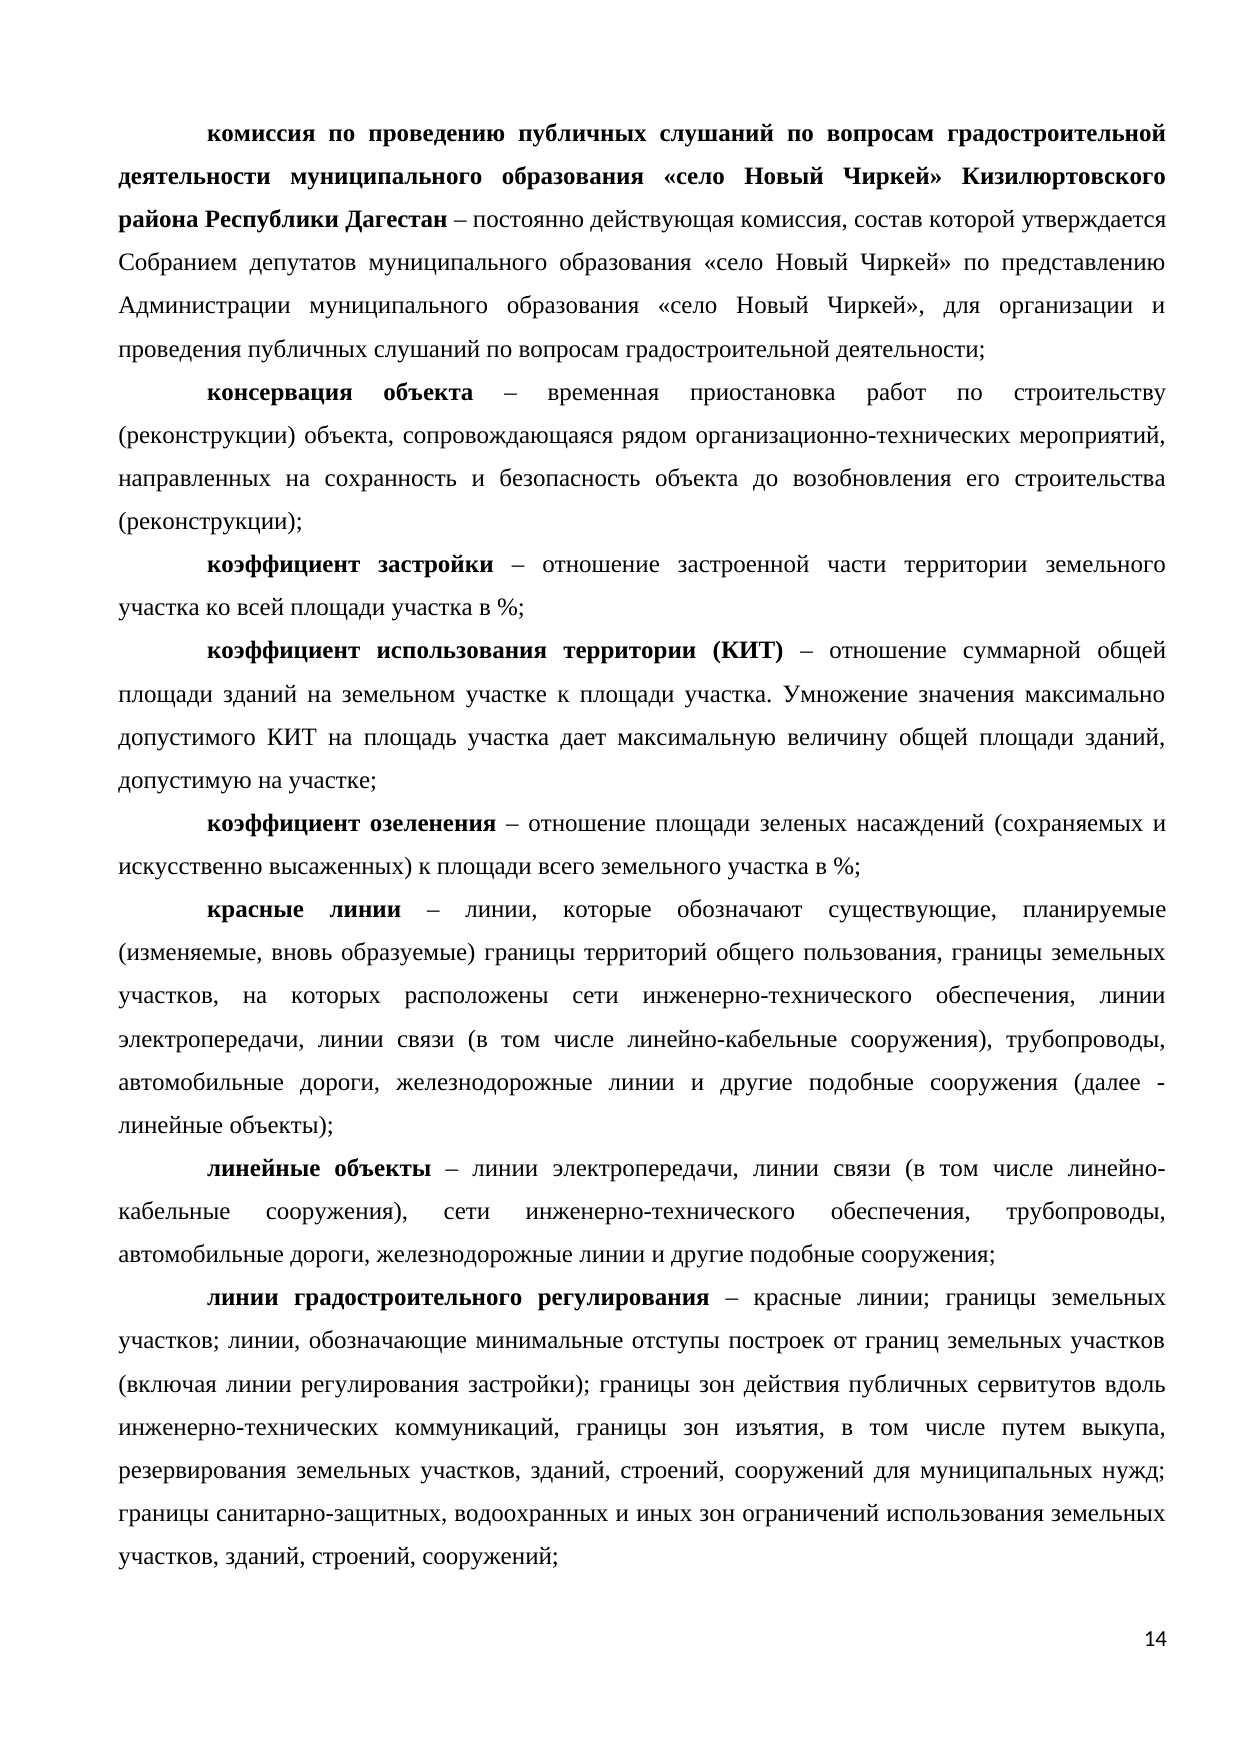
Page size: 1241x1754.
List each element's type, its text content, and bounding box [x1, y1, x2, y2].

text коэффициент использования территории (КИТ) – отношение суммарной общей площади зданий на земельном участке к площади участка. Умножение значения максимально допустимого КИТ на площадь участка дает максимальную величину общей площади зданий, допустимую на участке; [118, 636, 1167, 794]
text коэффициент озеленения – отношение площади зеленых насаждений (сохраняемых и искусственно высаженных) к площади всего земельного участка в %; [118, 808, 1167, 880]
text комиссия по проведению публичных слушаний по вопросам градостроительной деятельности муниципального образования «село Новый Чиркей» Кизилюртовского района Республики Дагестан – постоянно действующая комиссия, состав которой утверждается Собранием депутатов муниципального образования «село Новый Чиркей» по представлению Администрации муниципального образования «село Новый Чиркей», для организации и проведения публичных слушаний по вопросам градостроительной деятельности; [118, 118, 1167, 362]
text коэффициент застройки – отношение застроенной части территории земельного участка ко всей площади участка в %; [118, 549, 1167, 621]
text линии градостроительного регулирования – красные линии; границы земельных участков; линии, обозначающие минимальные отступы построек от границ земельных участков (включая линии регулирования застройки); границы зон действия публичных сервитутов вдоль инженерно-технических коммуникаций, границы зон изъятия, в том числе путем выкупа, резервирования земельных участков, зданий, строений, сооружений для муниципальных нужд; границы санитарно-защитных, водоохранных и иных зон ограничений использования земельных участков, зданий, строений, сооружений; [118, 1282, 1167, 1570]
text красные линии – линии, которые обозначают существующие, планируемые (изменяемые, вновь образуемые) границы территорий общего пользования, границы земельных участков, на которых расположены сети инженерно-технического обеспечения, линии электропередачи, линии связи (в том числе линейно-кабельные сооружения), трубопроводы, автомобильные дороги, железнодорожные линии и другие подобные сооружения (далее - линейные объекты); [118, 894, 1167, 1139]
text консервация объекта – временная приостановка работ по строительству (реконструкции) объекта, сопровождающаяся рядом организационно-технических мероприятий, направленных на сохранность и безопасность объекта до возобновления его строительства (реконструкции); [118, 377, 1167, 535]
text линейные объекты – линии электропередачи, линии связи (в том числе линейно-кабельные сооружения), сети инженерно-технического обеспечения, трубопроводы, автомобильные дороги, железнодорожные линии и другие подобные сооружения; [118, 1153, 1167, 1268]
